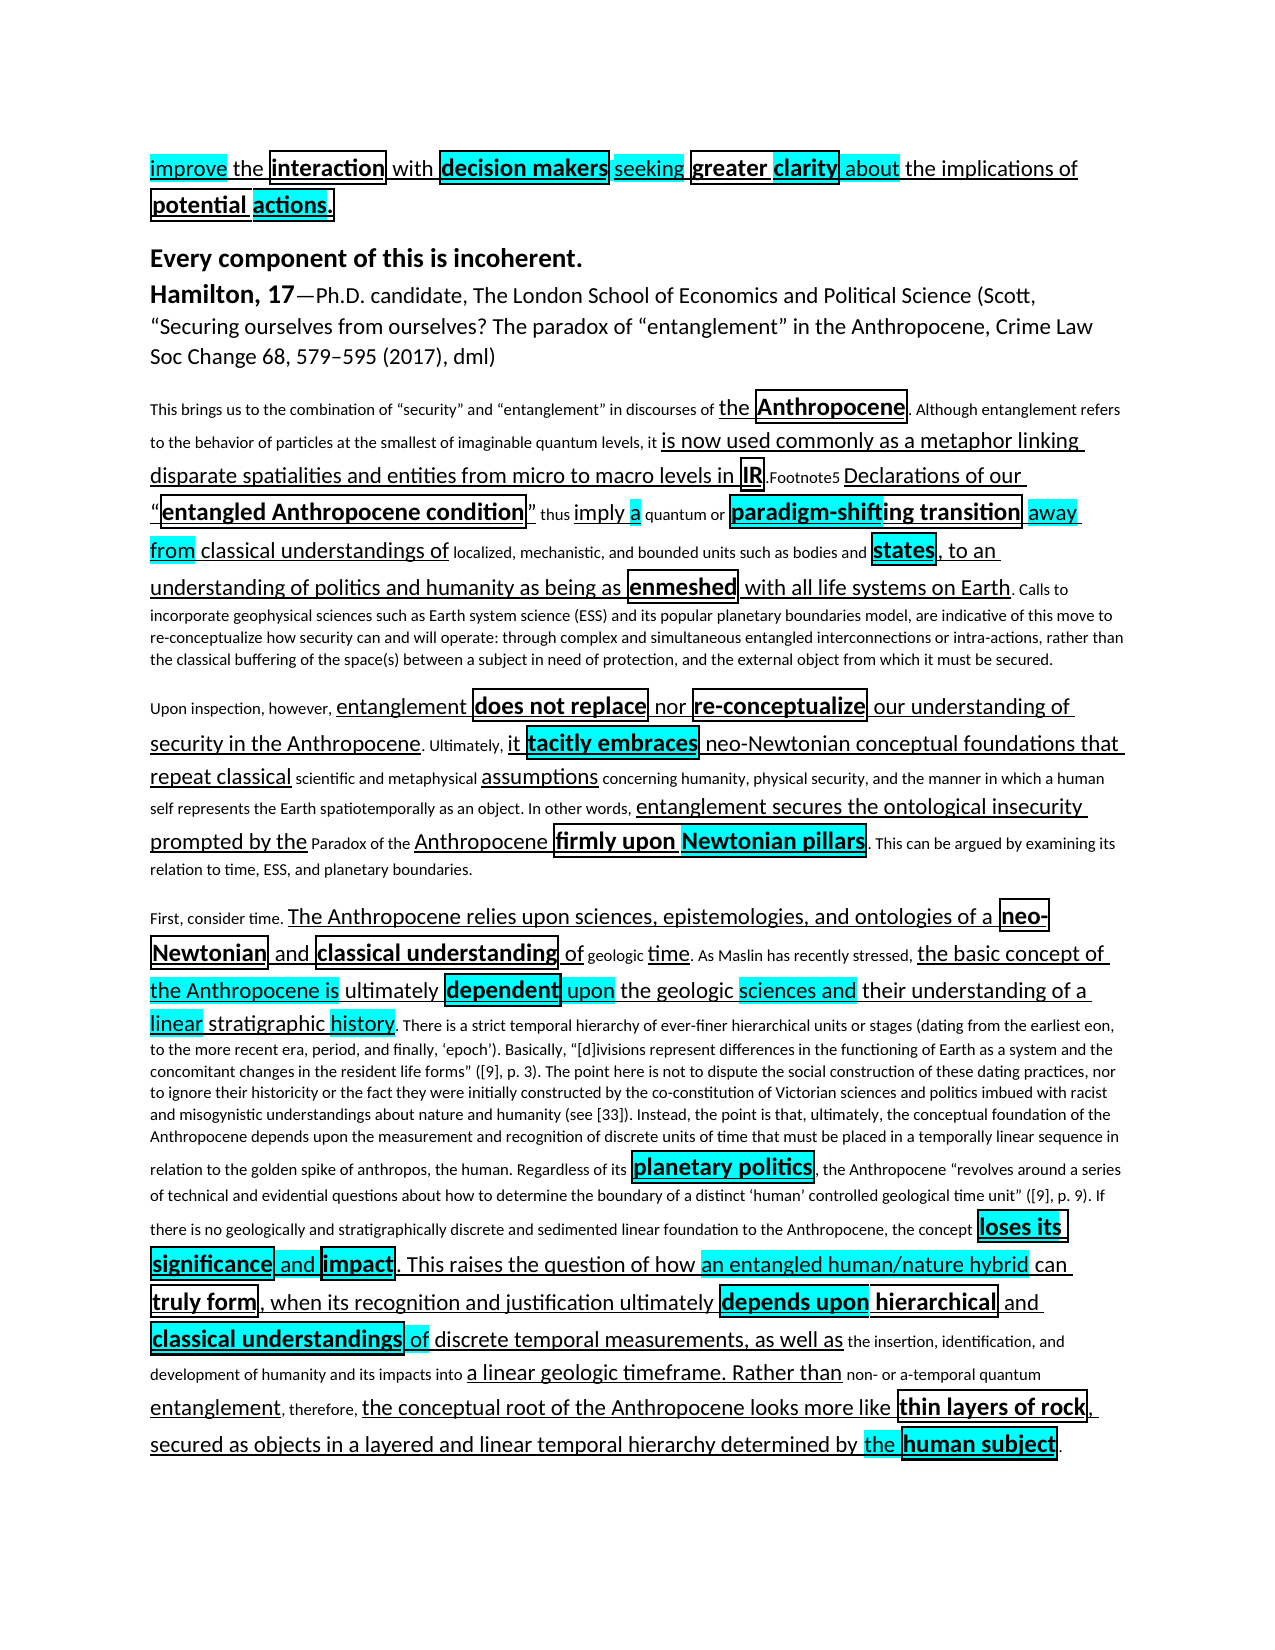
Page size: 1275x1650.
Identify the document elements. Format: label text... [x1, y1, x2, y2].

text Upon inspection, however, entanglement does not replace nor re-conceptualize our understanding of security in the Anthropocene. Ultimately, it tacitly embraces neo-Newtonian conceptual foundations that repeat classical scientific and metaphysical assumptions concerning humanity, physical security, and the manner in which a human self represents the Earth spatiotemporally as an object. In other words, entanglement secures the ontological insecurity prompted by the Paradox of the Anthropocene firmly upon Newtonian pillars. This can be argued by examining its relation to time, ESS, and planetary boundaries. [150, 688, 1125, 879]
subtitle Every component of this is incoherent. [150, 241, 1125, 274]
text Hamilton, 17—Ph.D. candidate, The London School of Economics and Political Science (Scott, “Securing ourselves from ourselves? The paradox of “entanglement” in the Anthropocene, Crime Law Soc Change 68, 579–595 (2017), dml) [150, 277, 1125, 371]
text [150, 150, 1125, 222]
text First, consider time. The Anthropocene relies upon sciences, epistemologies, and ontologies of a neo-Newtonian and classical understanding of geologic time. As Maslin has recently stressed, the basic concept of the Anthropocene is ultimately dependent upon the geologic sciences and their understanding of a linear stratigraphic history. There is a strict temporal hierarchy of ever-finer hierarchical units or stages (dating from the earliest eon, to the more recent era, period, and finally, ‘epoch’). Basically, “[d]ivisions represent differences in the functioning of Earth as a system and the concomitant changes in the resident life forms” ([9], p. 3). The point here is not to dispute the social construction of these dating practices, nor to ignore their historicity or the fact they were initially constructed by the co-constitution of Victorian sciences and politics imbued with racist and misogynistic understandings about nature and humanity (see [33]). Instead, the point is that, ultimately, the conceptual foundation of the Anthropocene depends upon the measurement and recognition of discrete units of time that must be placed in a temporally linear sequence in relation to the golden spike of anthropos, the human. Regardless of its planetary politics, the Anthropocene “revolves around a series of technical and evidential questions about how to determine the boundary of a distinct ‘human’ controlled geological time unit” ([9], p. 9). If there is no geologically and stratigraphically discrete and sedimented linear foundation to the Anthropocene, the concept loses its significance and impact. This raises the question of how an entangled human/nature hybrid can truly form, when its recognition and justification ultimately depends upon hierarchical and classical understandings of discrete temporal measurements, as well as the insertion, identification, and development of humanity and its impacts into a linear geologic timeframe. Rather than non- or a-temporal quantum entanglement, therefore, the conceptual root of the Anthropocene looks more like thin layers of rock, secured as objects in a layered and linear temporal hierarchy determined by the human subject. [150, 898, 1125, 1461]
text This brings us to the combination of “security” and “entanglement” in discourses of the Anthropocene. Although entanglement refers to the behavior of particles at the smallest of imaginable quantum levels, it is now used commonly as a metaphor linking disparate spatialities and entities from micro to macro levels in IR.Footnote5 Declarations of our “entangled Anthropocene condition” thus imply a quantum or paradigm-shifting transition away from classical understandings of localized, mechanistic, and bounded units such as bodies and states, to an understanding of politics and humanity as being as enmeshed with all life systems on Earth. Calls to incorporate geophysical sciences such as Earth system science (ESS) and its popular planetary boundaries model, are indicative of this move to re-conceptualize how security can and will operate: through complex and simultaneous entangled interconnections or intra-actions, rather than the classical buffering of the space(s) between a subject in need of protection, and the external object from which it must be secured. [150, 389, 1125, 669]
